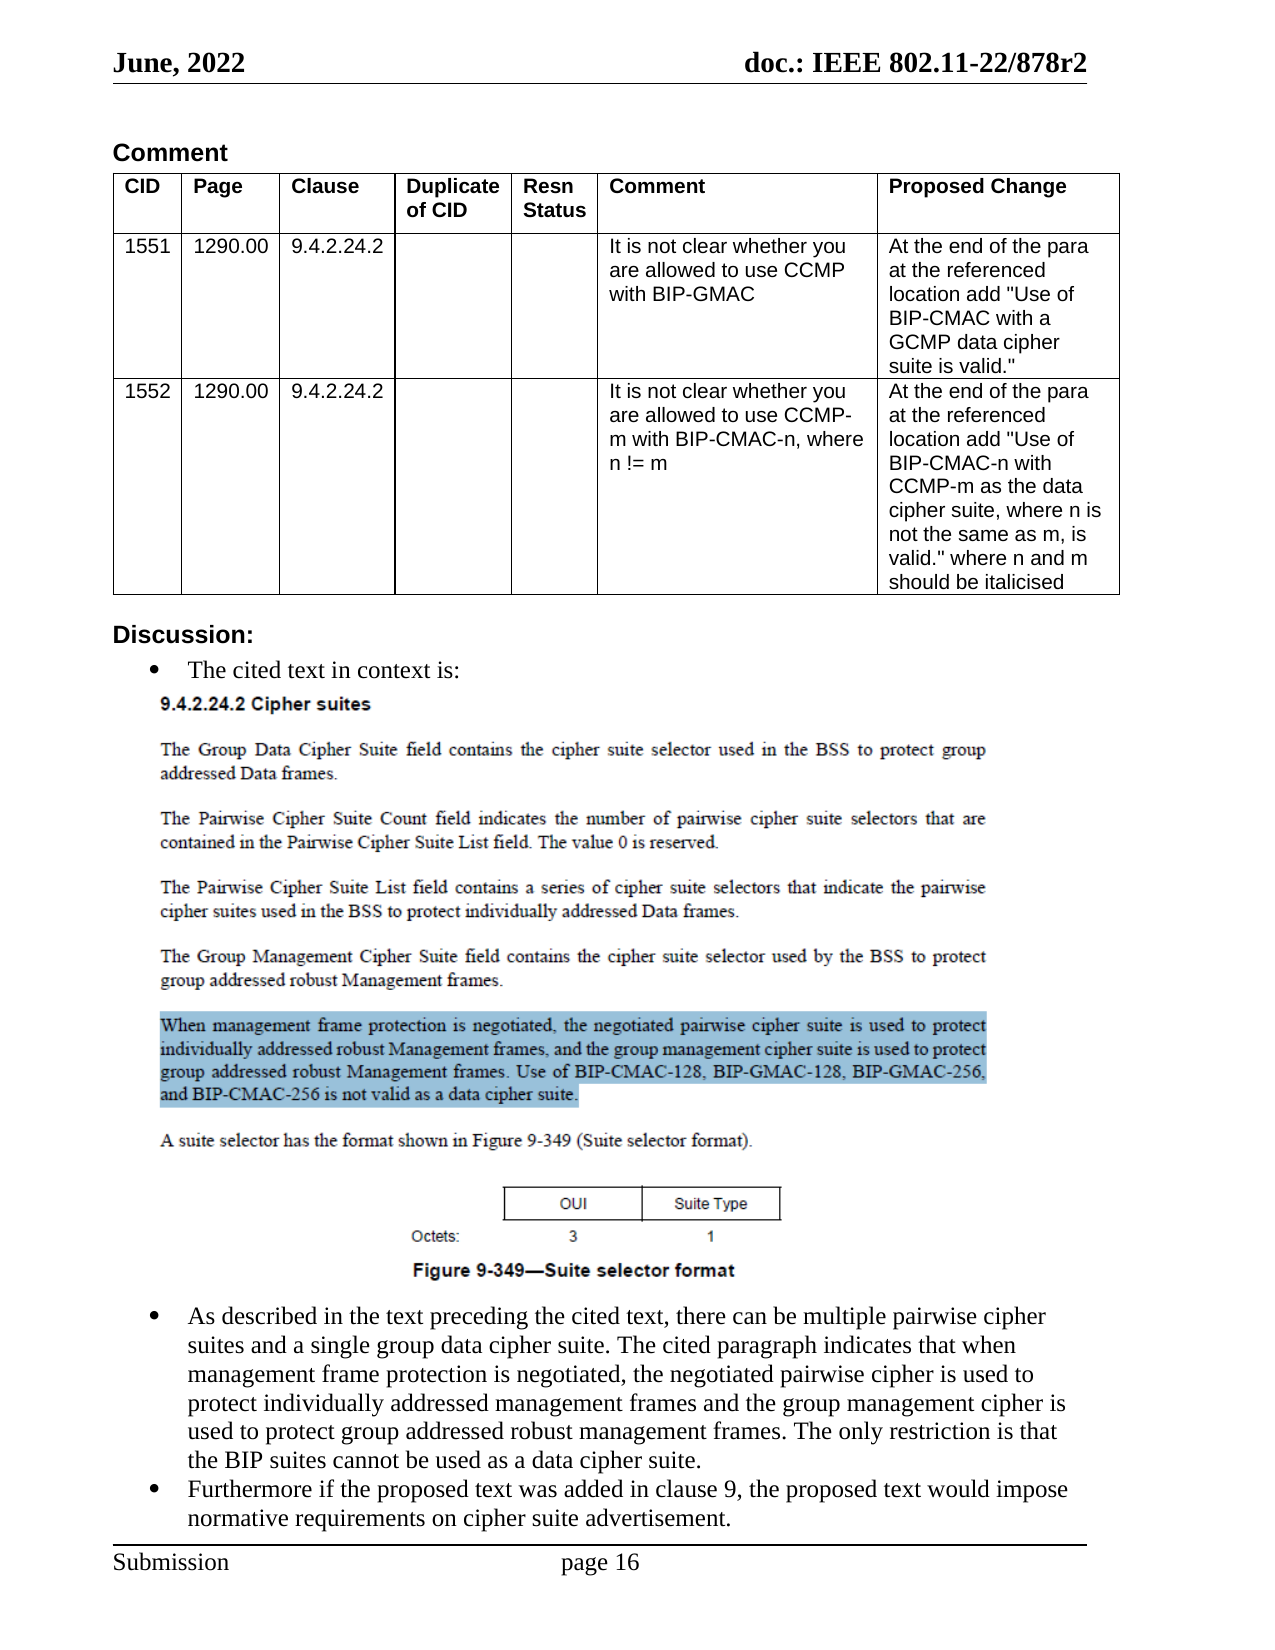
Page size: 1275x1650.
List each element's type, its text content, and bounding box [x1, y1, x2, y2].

table_cell 1290.00 [182, 234, 279, 377]
table_cell It is not clear whether you are allowed to use CCMP-m with BIP-CMAC-n, where n != m [598, 379, 877, 594]
table_cell 1551 [114, 234, 181, 377]
table_header Page [182, 174, 279, 233]
table_header Clause [280, 174, 394, 233]
table_header Proposed Change [878, 174, 1119, 233]
table_cell 9.4.2.24.2 [280, 379, 394, 594]
table_cell [396, 234, 511, 377]
table_cell [512, 379, 597, 594]
list As described in the text preceding the cited text, there can be multiple pairwise cipher suites and a single group data cipher suite. The cited paragraph indicates that when management frame protection is negotiated, the negotiated pairwise cipher is used to protect individually addressed management frames and the group management cipher is used to protect group addressed robust management frames. The only restriction is that the BIP suites cannot be used as a data cipher suite. [150, 1301, 1087, 1474]
table_header Resn Status [512, 174, 597, 233]
subtitle Comment [112, 137, 1087, 166]
table_cell [512, 234, 597, 377]
table_cell At the end of the para at the referenced location add "Use of BIP-CMAC-n with CCMP-m as the data cipher suite, where n is not the same as m, is valid." where n and m should be italicised [878, 379, 1119, 594]
list Furthermore if the proposed text was added in clause 9, the proposed text would impose normative requirements on cipher suite advertisement. [150, 1474, 1087, 1531]
subtitle Discussion: [112, 620, 1087, 649]
table_cell 1290.00 [182, 379, 279, 594]
table_cell At the end of the para at the referenced location add "Use of BIP-CMAC with a GCMP data cipher suite is valid." [878, 234, 1119, 377]
table_cell 9.4.2.24.2 [280, 234, 394, 377]
table_header Duplicate of CID [396, 174, 511, 233]
table_header CID [114, 174, 181, 233]
table_cell It is not clear whether you are allowed to use CCMP with BIP-GMAC [598, 234, 877, 377]
table_header Comment [598, 174, 877, 233]
table_cell 1552 [114, 379, 181, 594]
list The cited text in context is: [150, 655, 1087, 684]
table_cell [396, 379, 511, 594]
picture [150, 683, 1067, 1302]
